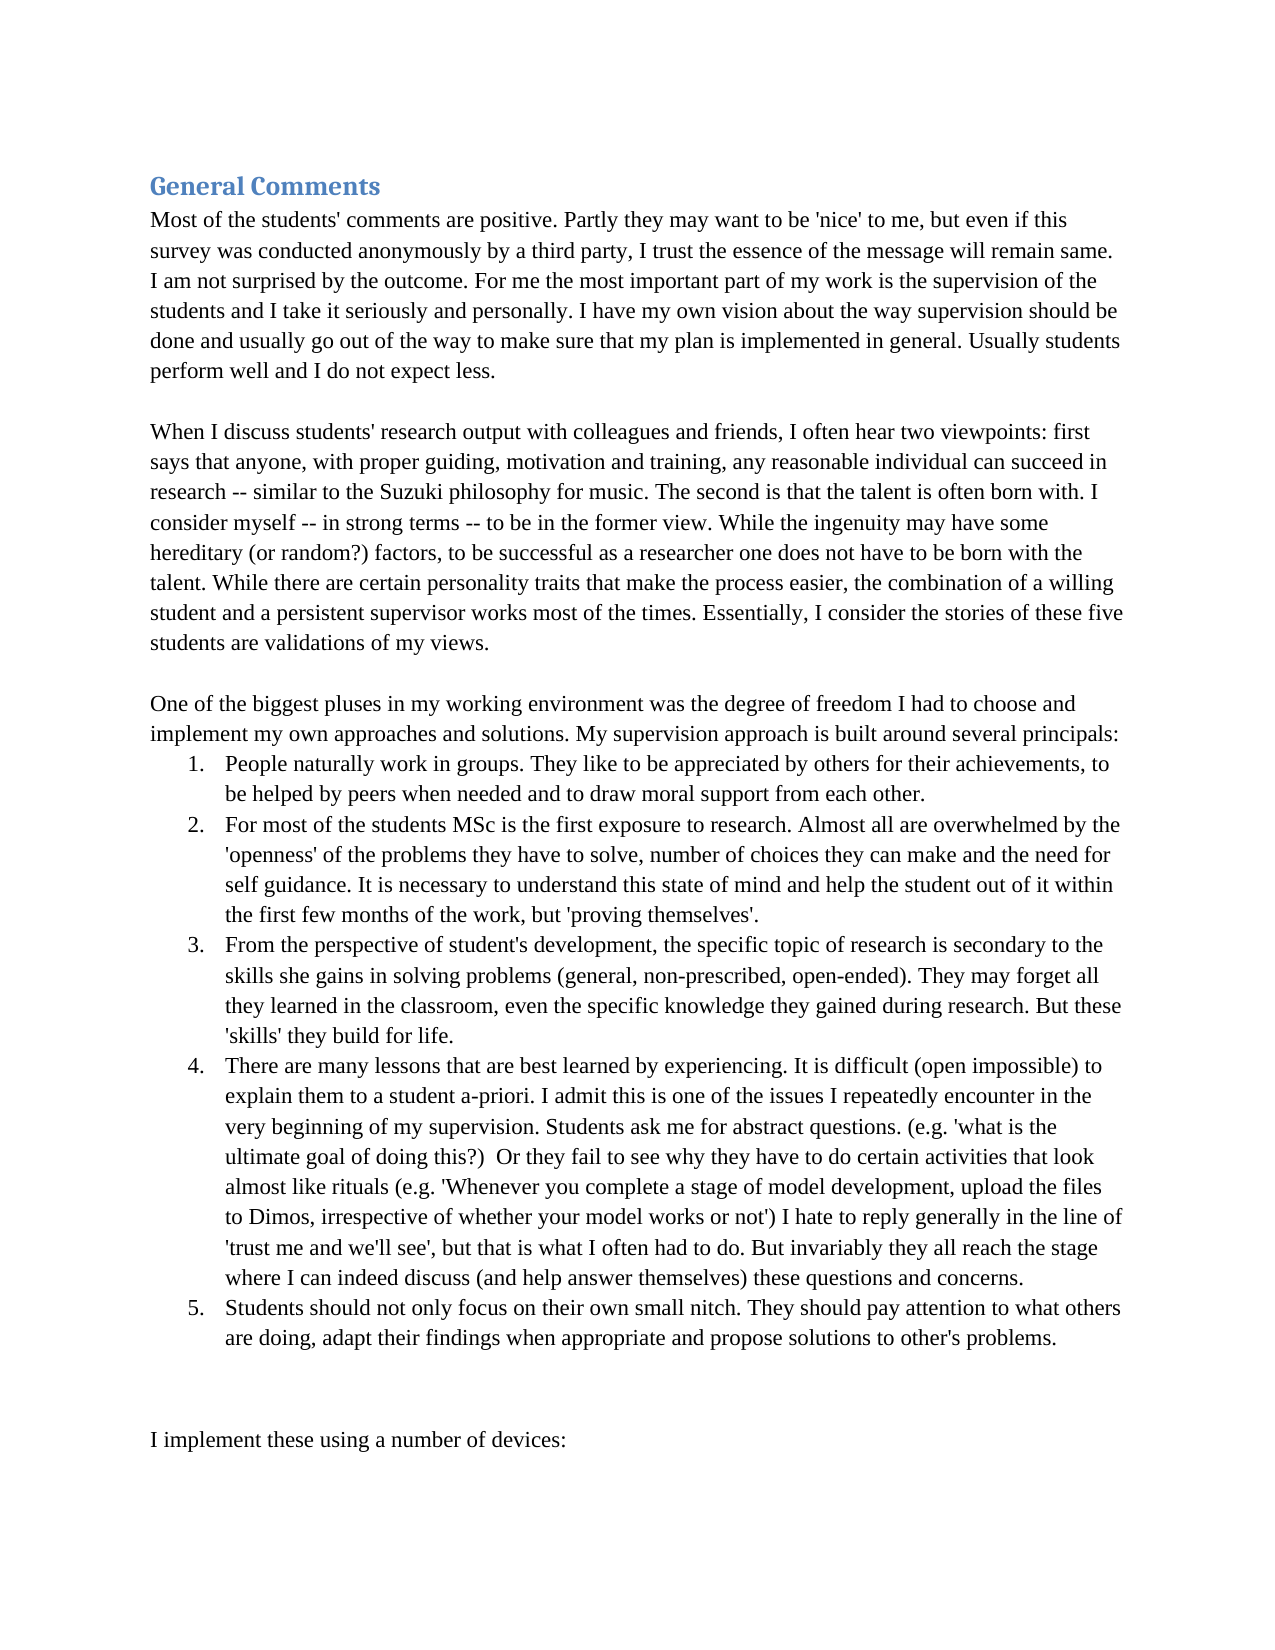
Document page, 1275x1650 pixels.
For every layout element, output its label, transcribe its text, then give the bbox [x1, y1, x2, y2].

list One of the biggest pluses in my working environment was the degree of freedom I had to choose and implement my own approaches and solutions. My supervision approach is built around several principals: [150, 690, 1125, 746]
list Students should not only focus on their own small nitch. They should pay attention to what others are doing, adapt their findings when appropriate and propose solutions to other's problems. [187, 1294, 1125, 1351]
list From the perspective of student's development, the specific topic of research is secondary to the skills she gains in solving problems (general, non-prescribed, open-ended). They may forget all they learned in the classroom, even the specific knowledge they gained during research. But these 'skills' they build for life. [187, 932, 1125, 1048]
list There are many lessons that are best learned by experiencing. It is difficult (open impossible) to explain them to a student a-priori. I admit this is one of the issues I repeatedly encounter in the very beginning of my supervision. Students ask me for abstract questions. (e.g. 'what is the ultimate goal of doing this?) Or they fail to see why they have to do certain activities that look almost like rituals (e.g. 'Whenever you complete a stage of model development, upload the files to Dimos, irrespective of whether your model works or not') I hate to reply generally in the line of 'trust me and we'll see', but that is what I often had to do. But invariably they all reach the stage where I can indeed discuss (and help answer themselves) these questions and concerns. [187, 1052, 1125, 1290]
list When I discuss students' research output with colleagues and friends, I often hear two viewpoints: first says that anyone, with proper guiding, motivation and training, any reasonable individual can succeed in research -- similar to the Suzuki philosophy for music. The second is that the talent is often born with. I consider myself -- in strong terms -- to be in the former view. While the ingenuity may have some hereditary (or random?) factors, to be successful as a researcher one does not have to be born with the talent. While there are certain personality traits that make the process easier, the combination of a willing student and a persistent supervisor works most of the times. Essentially, I consider the stories of these five students are validations of my views. [150, 418, 1125, 656]
list People naturally work in groups. They like to be appreciated by others for their achievements, to be helped by peers when needed and to draw moral support from each other. [187, 750, 1125, 807]
list For most of the students MSc is the first exposure to research. Almost all are overwhelmed by the 'openness' of the problems they have to solve, number of choices they can make and the need for self guidance. It is necessary to understand this state of mind and help the student out of it within the first few months of the work, but 'proving themselves'. [187, 811, 1125, 928]
list Most of the students' comments are positive. Partly they may want to be 'nice' to me, but even if this survey was conducted anonymously by a third party, I trust the essence of the message will remain same. I am not surprised by the outcome. For me the most important part of my work is the supervision of the students and I take it seriously and personally. I have my own vision about the way supervision should be done and usually go out of the way to make sure that my plan is implemented in general. Usually students perform well and I do not expect less. [150, 207, 1125, 384]
subtitle General Comments [150, 171, 1125, 202]
list I implement these using a number of devices: [150, 1426, 1125, 1453]
